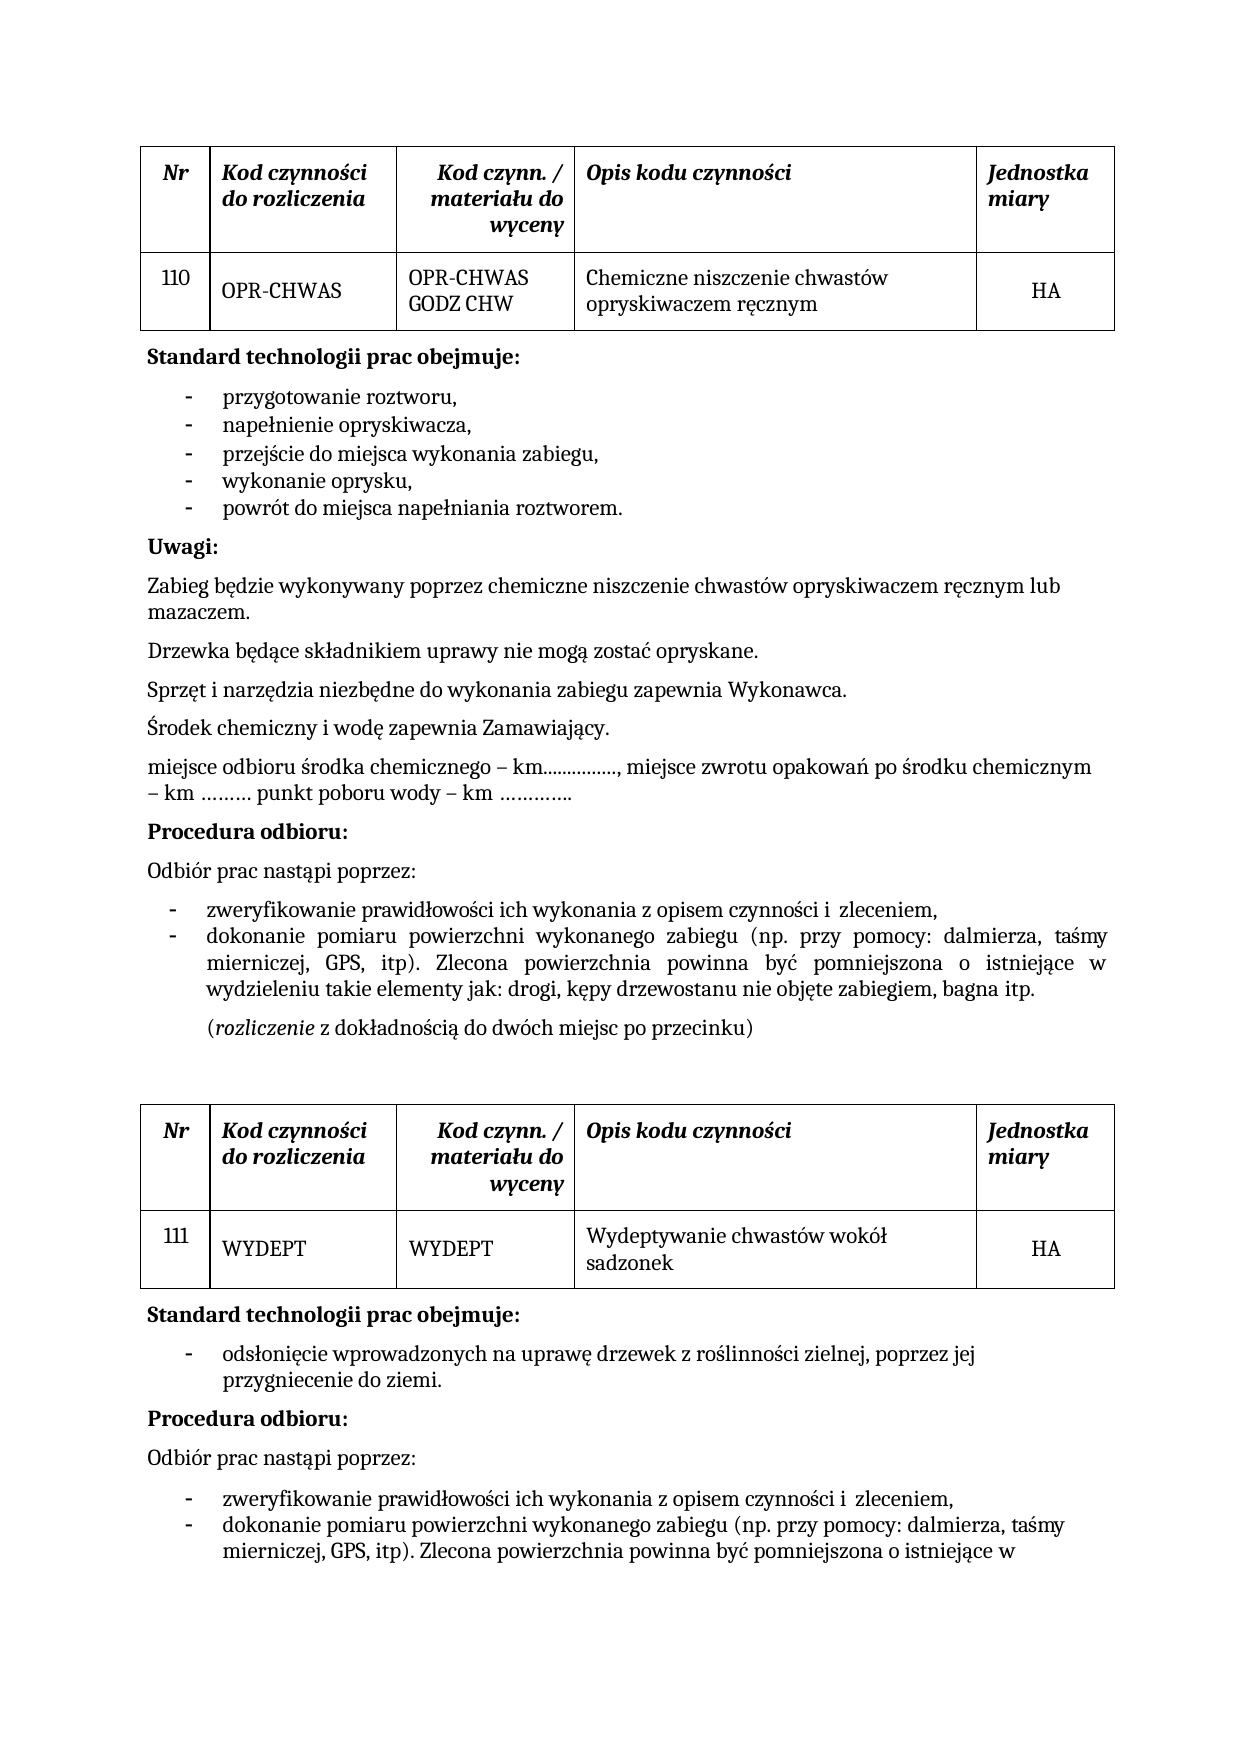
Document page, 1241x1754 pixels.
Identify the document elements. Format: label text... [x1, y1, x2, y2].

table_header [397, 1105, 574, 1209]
text Odbiór prac nastąpi poprzez: [147, 858, 1192, 884]
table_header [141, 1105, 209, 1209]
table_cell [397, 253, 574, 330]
list przejście do miejsca wykonania zabiegu, [185, 438, 1192, 467]
subtitle Standard technologii prac obejmuje: [147, 1302, 1192, 1328]
text Sprzęt i narzędzia niezbędne do wykonania zabiegu zapewnia Wykonawca. Środek chemiczny i wodę zapewnia Zamawiający. [147, 676, 882, 741]
list wykonanie oprysku, [185, 467, 1192, 494]
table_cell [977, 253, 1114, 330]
list napełnienie opryskiwacza, [185, 410, 1192, 438]
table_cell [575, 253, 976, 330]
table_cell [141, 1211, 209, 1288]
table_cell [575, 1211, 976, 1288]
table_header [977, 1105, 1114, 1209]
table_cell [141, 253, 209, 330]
list dokonanie pomiaru powierzchni wykonanego zabiegu (np. przy pomocy: dalmierza, taśmy mierniczej, GPS, itp). Zlecona powierzchnia powinna być pomniejszona o istniejące w wydzieleniu takie elementy jak: drogi, kępy drzewostanu nie objęte zabiegiem, bagna itp. [169, 923, 1108, 1002]
subtitle Procedura odbioru: [147, 819, 1192, 845]
list odsłonięcie wprowadzonych na uprawę drzewek z roślinności zielnej, poprzez jej przygniecenie do ziemi. [185, 1341, 1107, 1393]
list zweryfikowanie prawidłowości ich wykonania z opisem czynności i zleceniem, [169, 897, 1192, 923]
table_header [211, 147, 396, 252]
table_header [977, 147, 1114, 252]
text (rozliczenie z dokładnością do dwóch miejsc po przecinku) [206, 1014, 1192, 1041]
text Odbiór prac nastąpi poprzez: [147, 1445, 1192, 1471]
list dokonanie pomiaru powierzchni wykonanego zabiegu (np. przy pomocy: dalmierza, taśmy mierniczej, GPS, itp). Zlecona powierzchnia powinna być pomniejszona o istniejące w [185, 1512, 1108, 1564]
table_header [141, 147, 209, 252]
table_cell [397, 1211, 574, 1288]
text miejsce odbioru środka chemicznego – km , miejsce zwrotu opakowań po środku chemicznym [147, 753, 1192, 780]
list km ……… punkt poboru wody – km …………. [147, 780, 1192, 807]
text Zabieg będzie wykonywany poprzez chemiczne niszczenie chwastów opryskiwaczem ręcznym lub mazaczem. [147, 572, 1108, 625]
subtitle Procedura odbioru: [147, 1406, 1192, 1432]
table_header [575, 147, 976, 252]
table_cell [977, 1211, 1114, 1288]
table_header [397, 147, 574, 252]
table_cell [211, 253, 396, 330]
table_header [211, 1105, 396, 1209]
list zweryfikowanie prawidłowości ich wykonania z opisem czynności i zleceniem, [185, 1484, 1192, 1512]
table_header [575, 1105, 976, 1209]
list przygotowanie roztworu, [185, 382, 1192, 410]
list powrót do miejsca napełniania roztworem. [185, 495, 1192, 521]
text Drzewka będące składnikiem uprawy nie mogą zostać opryskane. [147, 638, 1192, 664]
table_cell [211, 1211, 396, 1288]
subtitle Uwagi: [147, 533, 1192, 560]
subtitle Standard technologii prac obejmuje: [147, 343, 1192, 370]
